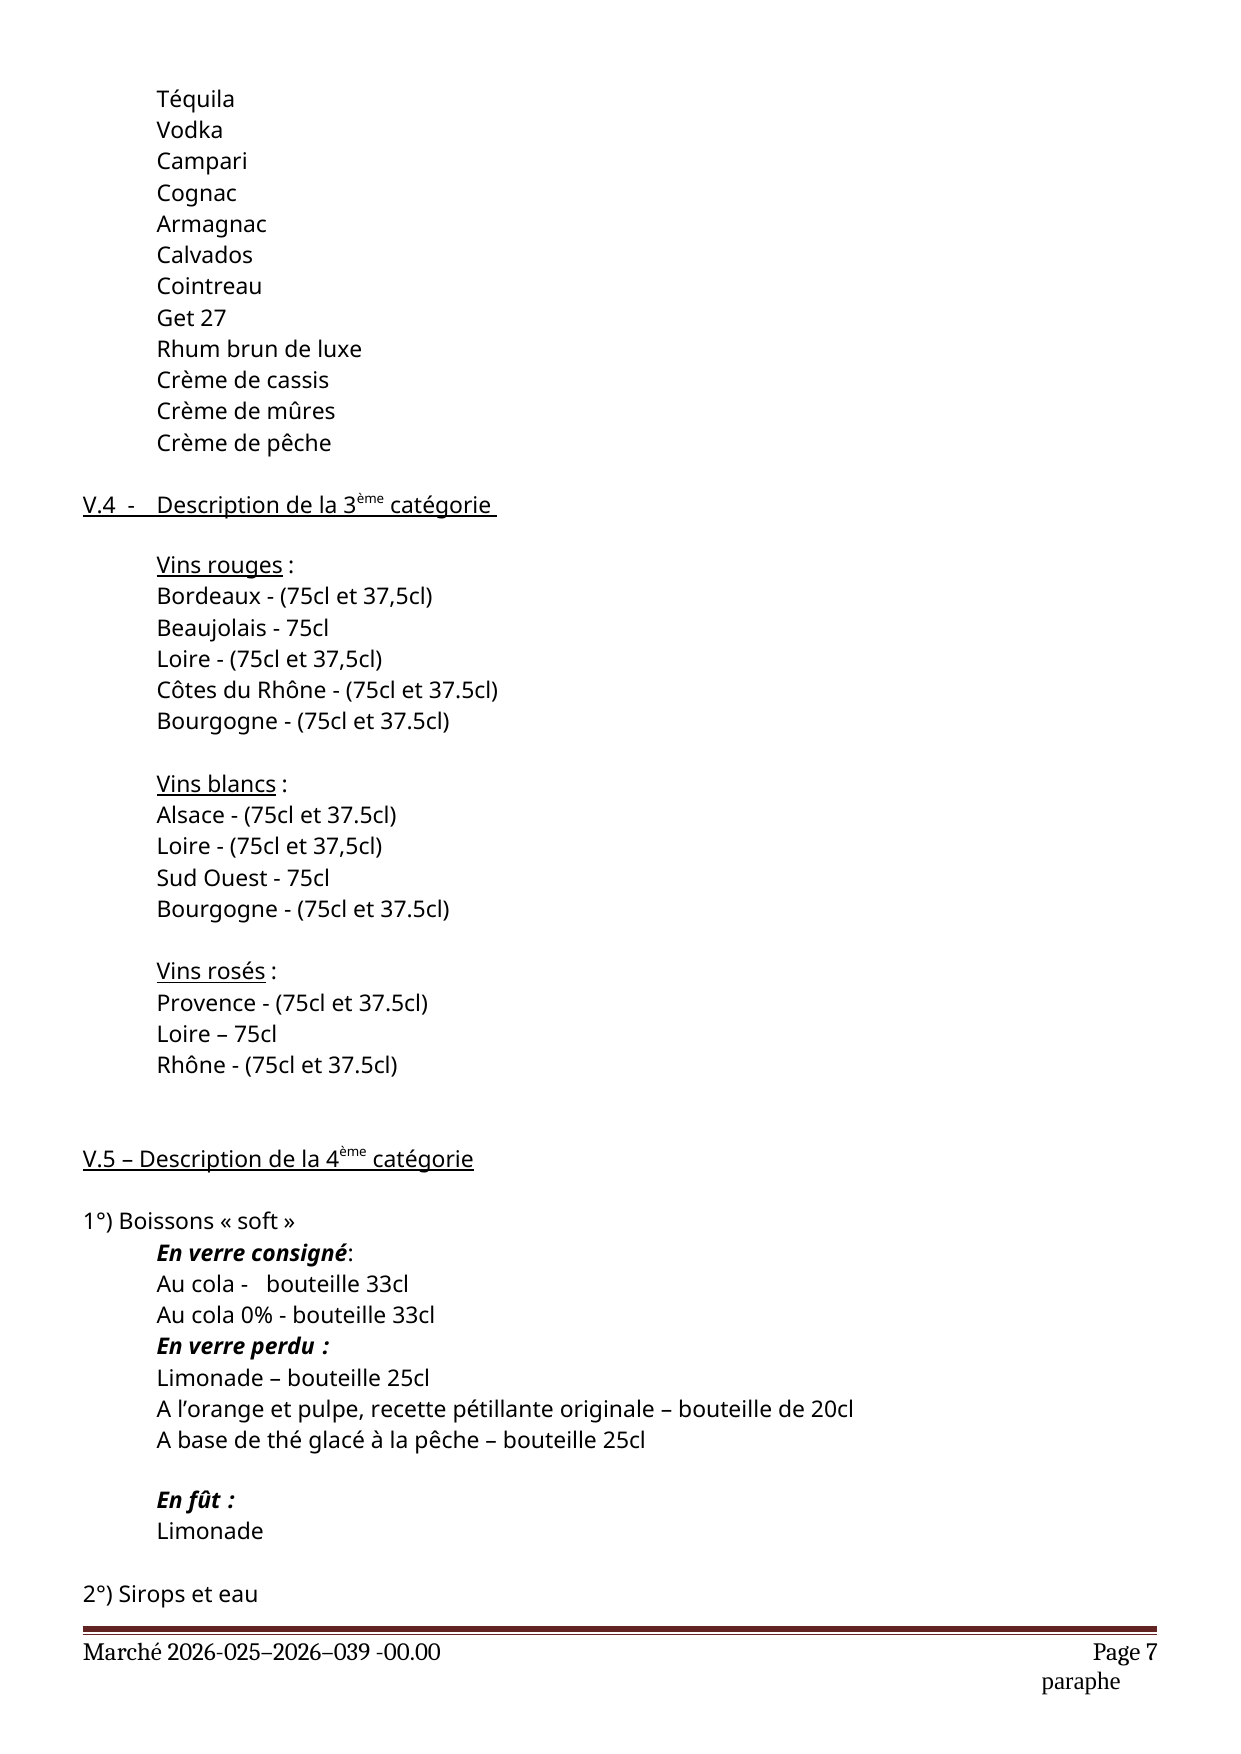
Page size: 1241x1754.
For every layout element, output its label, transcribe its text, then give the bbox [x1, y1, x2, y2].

text Rhum brun de luxe [83, 333, 1157, 364]
text Bourgogne - (75cl et 37.5cl) [83, 705, 1157, 736]
text Limonade [83, 1515, 1157, 1546]
text Vins blancs : [83, 768, 1157, 799]
text Téquila [83, 83, 1157, 114]
text Loire – 75cl [83, 1018, 1157, 1049]
text Vins rouges : [83, 549, 1157, 580]
text Côtes du Rhône - (75cl et 37.5cl) [83, 674, 1157, 705]
text Crème de pêche [83, 426, 1157, 458]
text A base de thé glacé à la pêche – bouteille 25cl [83, 1424, 1157, 1455]
text Get 27 [83, 301, 1157, 333]
text Cognac [83, 176, 1157, 208]
text Armagnac [83, 208, 1157, 239]
text Bourgogne - (75cl et 37.5cl) [83, 893, 1157, 924]
text Loire - (75cl et 37,5cl) [83, 643, 1157, 674]
text Provence - (75cl et 37.5cl) [83, 986, 1157, 1018]
text 2°) Sirops et eau [83, 1578, 1157, 1609]
text Bordeaux - (75cl et 37,5cl) [83, 580, 1157, 611]
text Calvados [83, 239, 1157, 270]
text Sud Ouest - 75cl [83, 861, 1157, 893]
text Beaujolais - 75cl [83, 611, 1157, 643]
text Au cola - bouteille 33cl [83, 1268, 1157, 1299]
text V.5 – Description de la 4ème catégorie [83, 1143, 1157, 1174]
text A l’orange et pulpe, recette pétillante originale – bouteille de 20cl [83, 1393, 1157, 1424]
text Crème de cassis [83, 364, 1157, 395]
text Alsace - (75cl et 37.5cl) [83, 799, 1157, 830]
text Vodka [83, 114, 1157, 145]
text En fût : [83, 1484, 1157, 1515]
text Crème de mûres [83, 395, 1157, 426]
text Loire - (75cl et 37,5cl) [83, 830, 1157, 861]
text Campari [83, 145, 1157, 176]
text Rhône - (75cl et 37.5cl) [83, 1049, 1157, 1080]
text En verre perdu : [83, 1330, 1157, 1361]
text 1°) Boissons « soft » [83, 1205, 1157, 1236]
text V.4 - Description de la 3ème catégorie [83, 489, 1157, 520]
text En verre consigné: [83, 1236, 1157, 1268]
text Cointreau [83, 270, 1157, 301]
text Limonade – bouteille 25cl [83, 1361, 1157, 1393]
text Au cola 0% - bouteille 33cl [83, 1299, 1157, 1330]
text Vins rosés : [83, 955, 1157, 986]
